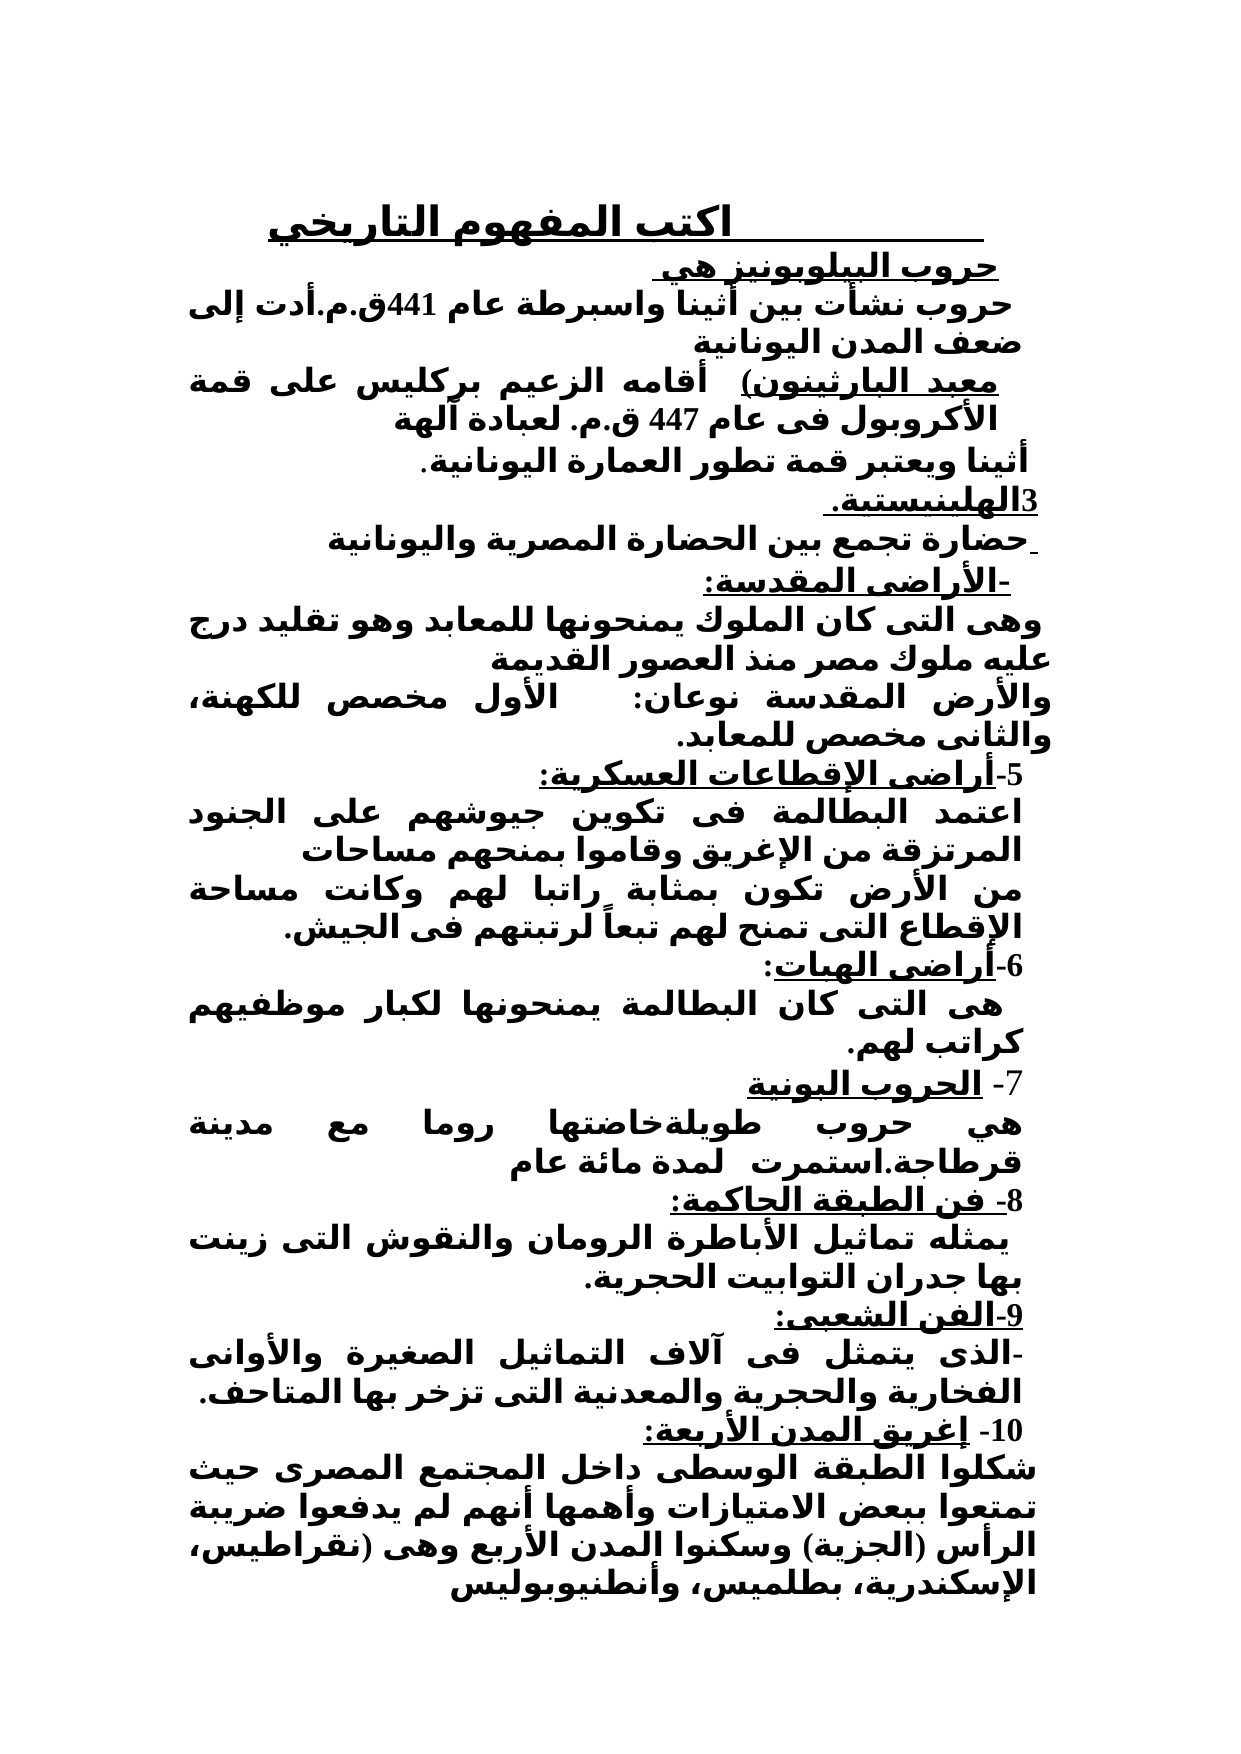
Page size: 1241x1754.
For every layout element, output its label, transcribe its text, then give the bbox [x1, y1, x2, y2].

text أثينا ويعتبر قمة تطور العمارة اليونانية. [187, 437, 1038, 481]
text شكلوا الطبقة الوسطى داخل المجتمع المصرى حيث تمتعوا ببعض الامتيازات وأهمها أنهم لم يدفعوا ضريبة الرأس (الجزية) وسكنوا المدن الأربع وهى (نقراطيس، الإسكندرية، بطلميس، وأنطنيوبوليس [187, 1448, 1038, 1602]
text 8- فن الطبقة الحاكمة: [187, 1180, 1023, 1218]
text اعتمد البطالمة فى تكوين جيوشهم على الجنود المرتزقة من الإغريق وقاموا بمنحهم مساحات [187, 792, 1023, 869]
text هي حروب طويلةخاضتها روما مع مدينة قرطاجة.استمرت لمدة مائة عام [187, 1103, 1023, 1180]
text اكتب المفهوم التاريخي [187, 198, 1023, 246]
text 5-أراضى الإقطاعات العسكرية: [187, 754, 1023, 792]
text 6-أراضى الهبات: [187, 945, 1023, 984]
list حروب البيلوبونيز هي [187, 246, 1038, 284]
text هى التى كان البطالمة يمنحونها لكبار موظفيهم كراتب لهم. [187, 984, 1023, 1060]
text وهى التى كان الملوك يمنحونها للمعابد وهو تقليد درج عليه ملوك مصر منذ العصور القديمة [187, 600, 1053, 677]
text -الذى يتمثل فى آلاف التماثيل الصغيرة والأوانى الفخارية والحجرية والمعدنية التى تزخر بها المتاحف. [187, 1333, 1023, 1410]
text 3الهلينيستية. [187, 481, 1038, 519]
list -الأراضى المقدسة: [187, 557, 1053, 600]
list معبد البارثينون) أقامه الزعيم بركليس على قمة الأكروبول فى عام 447 ق.م. لعبادة آلهة [187, 361, 1038, 437]
text يمثله تماثيل الأباطرة الرومان والنقوش التى زينت بها جدران التوابيت الحجرية. [187, 1218, 1023, 1295]
text 10- إغريق المدن الأربعة: [187, 1410, 1023, 1448]
text حروب نشأت بين أثينا واسبرطة عام 441ق.م.أدت إلى ضعف المدن اليونانية [187, 284, 1023, 361]
text حضارة تجمع بين الحضارة المصرية واليونانية [187, 519, 1038, 557]
text والأرض المقدسة نوعان: الأول مخصص للكهنة، والثانى مخصص للمعابد. [187, 677, 1053, 754]
text 9-الفن الشعبى: [187, 1295, 1023, 1333]
text من الأرض تكون بمثابة راتبا لهم وكانت مساحة الإقطاع التى تمنح لهم تبعاً لرتبتهم فى الجيش. [187, 869, 1023, 945]
text 7- الحروب البونية [187, 1060, 1023, 1103]
